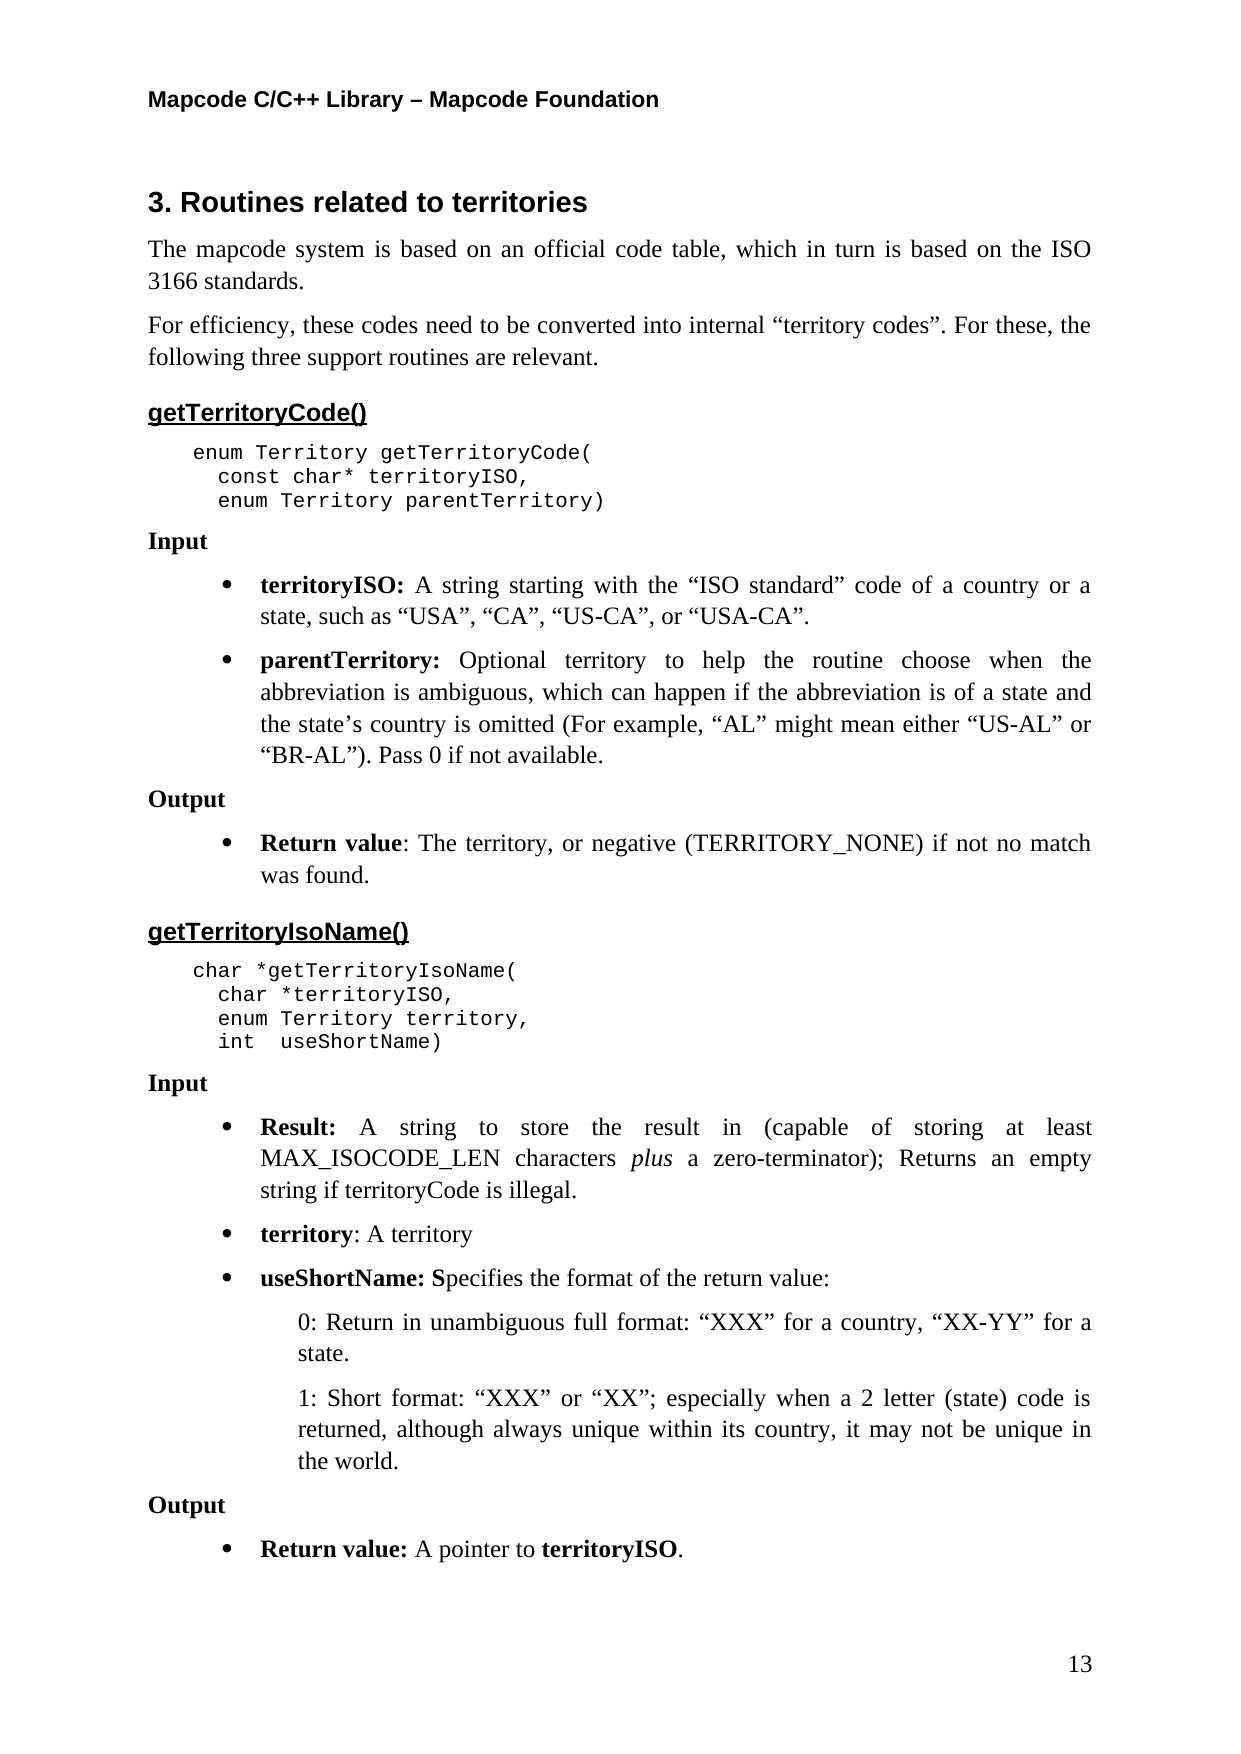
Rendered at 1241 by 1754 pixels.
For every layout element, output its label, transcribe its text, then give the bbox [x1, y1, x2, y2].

text char *territoryISO, [193, 984, 1092, 1008]
list parentTerritory: Optional territory to help the routine choose when the abbreviation is ambiguous, which can happen if the abbreviation is of a state and the state’s country is omitted (For example, “AL” might mean either “US-AL” or “BR-AL”). Pass 0 if not available. [223, 646, 1092, 769]
text 0: Return in unambiguous full format: “XXX” for a country, “XX-YY” for a state. [298, 1307, 1092, 1367]
text int useShortName) [193, 1031, 1092, 1055]
text Input [148, 1068, 1092, 1096]
list territoryISO: A string starting with the “ISO standard” code of a country or a state, such as “USA”, “CA”, “US-CA”, or “USA-CA”. [223, 570, 1092, 630]
text enum Territory getTerritoryCode( [193, 442, 1092, 466]
text Output [148, 1490, 1092, 1518]
text 1: Short format: “XXX” or “XX”; especially when a 2 letter (state) code is returned, although always unique within its country, it may not be unique in the world. [298, 1383, 1092, 1474]
list useShortName: Specifies the format of the return value: [223, 1263, 1092, 1292]
text For efficiency, these codes need to be converted into internal “territory codes”. For these, the following three support routines are relevant. [148, 310, 1092, 371]
text The mapcode system is based on an official code table, which in turn is based on the ISO 3166 standards. [148, 234, 1092, 295]
text const char* territoryISO, [193, 466, 1092, 490]
text Input [148, 526, 1092, 554]
text Output [148, 784, 1092, 813]
text char *getTerritoryIsoName( [193, 961, 1092, 984]
subtitle 3. Routines related to territories [148, 185, 1092, 219]
list Result: A string to store the result in (capable of storing at least MAX_ISOCODE_LEN characters plus a zero-terminator); Returns an empty string if territoryCode is illegal. [223, 1112, 1092, 1203]
text enum Territory parentTerritory) [193, 490, 1092, 513]
list Return value: The territory, or negative (TERRITORY_NONE) if not no match was found. [223, 828, 1092, 889]
list territory: A territory [223, 1219, 1092, 1248]
text enum Territory territory, [193, 1008, 1092, 1031]
list Return value: A pointer to territoryISO. [223, 1534, 1092, 1563]
subtitle getTerritoryCode() [148, 398, 1092, 427]
subtitle getTerritoryIsoName() [148, 916, 1092, 945]
